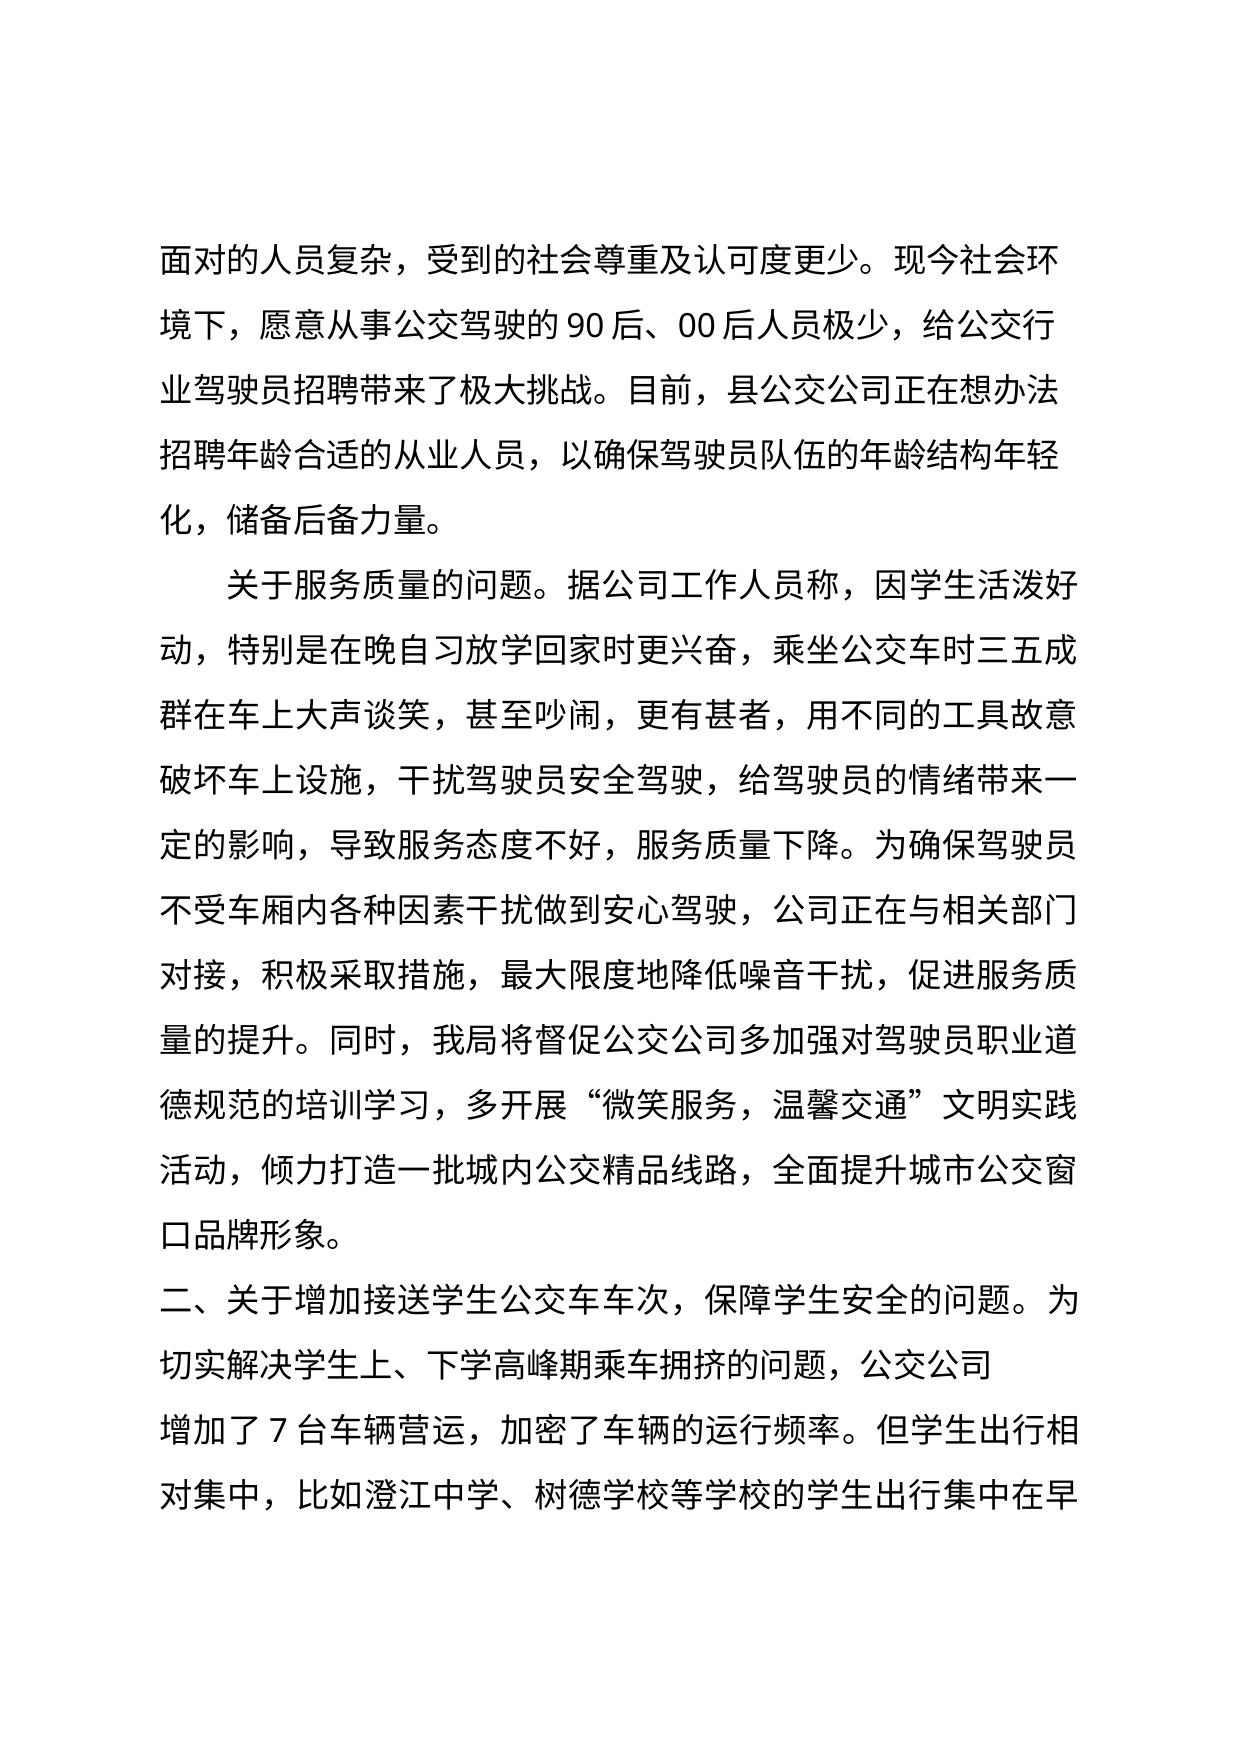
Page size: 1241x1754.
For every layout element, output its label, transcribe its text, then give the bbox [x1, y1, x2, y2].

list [159, 225, 1081, 550]
list 关于服务质量的问题。据公司工作人员称，因学生活泼好动，特别是在晚自习放学回家时更兴奋，乘坐公交车时三五成群在车上大声谈笑，甚至吵闹，更有甚者，用不同的工具故意破坏车上设施，干扰驾驶员安全驾驶，给驾驶员的情绪带来一定的影响，导致服务态度不好，服务质量下降。为确保驾驶员不受车厢内各种因素干扰做到安心驾驶，公司正在与相关部门对接，积极采取措施，最大限度地降低噪音干扰，促进服务质量的提升。同时，我局将督促公交公司多加强对驾驶员职业道德规范的培训学习，多开展“微笑服务，温馨交通”文明实践活动，倾力打造一批城内公交精品线路，全面提升城市公交窗口品牌形象。 [159, 550, 1081, 1265]
list 关于增加接送学生公交车车次，保障学生安全的问题。为切实解决学生上、下学高峰期乘车拥挤的问题，公交公司 [159, 1265, 1081, 1395]
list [159, 1395, 1081, 1525]
